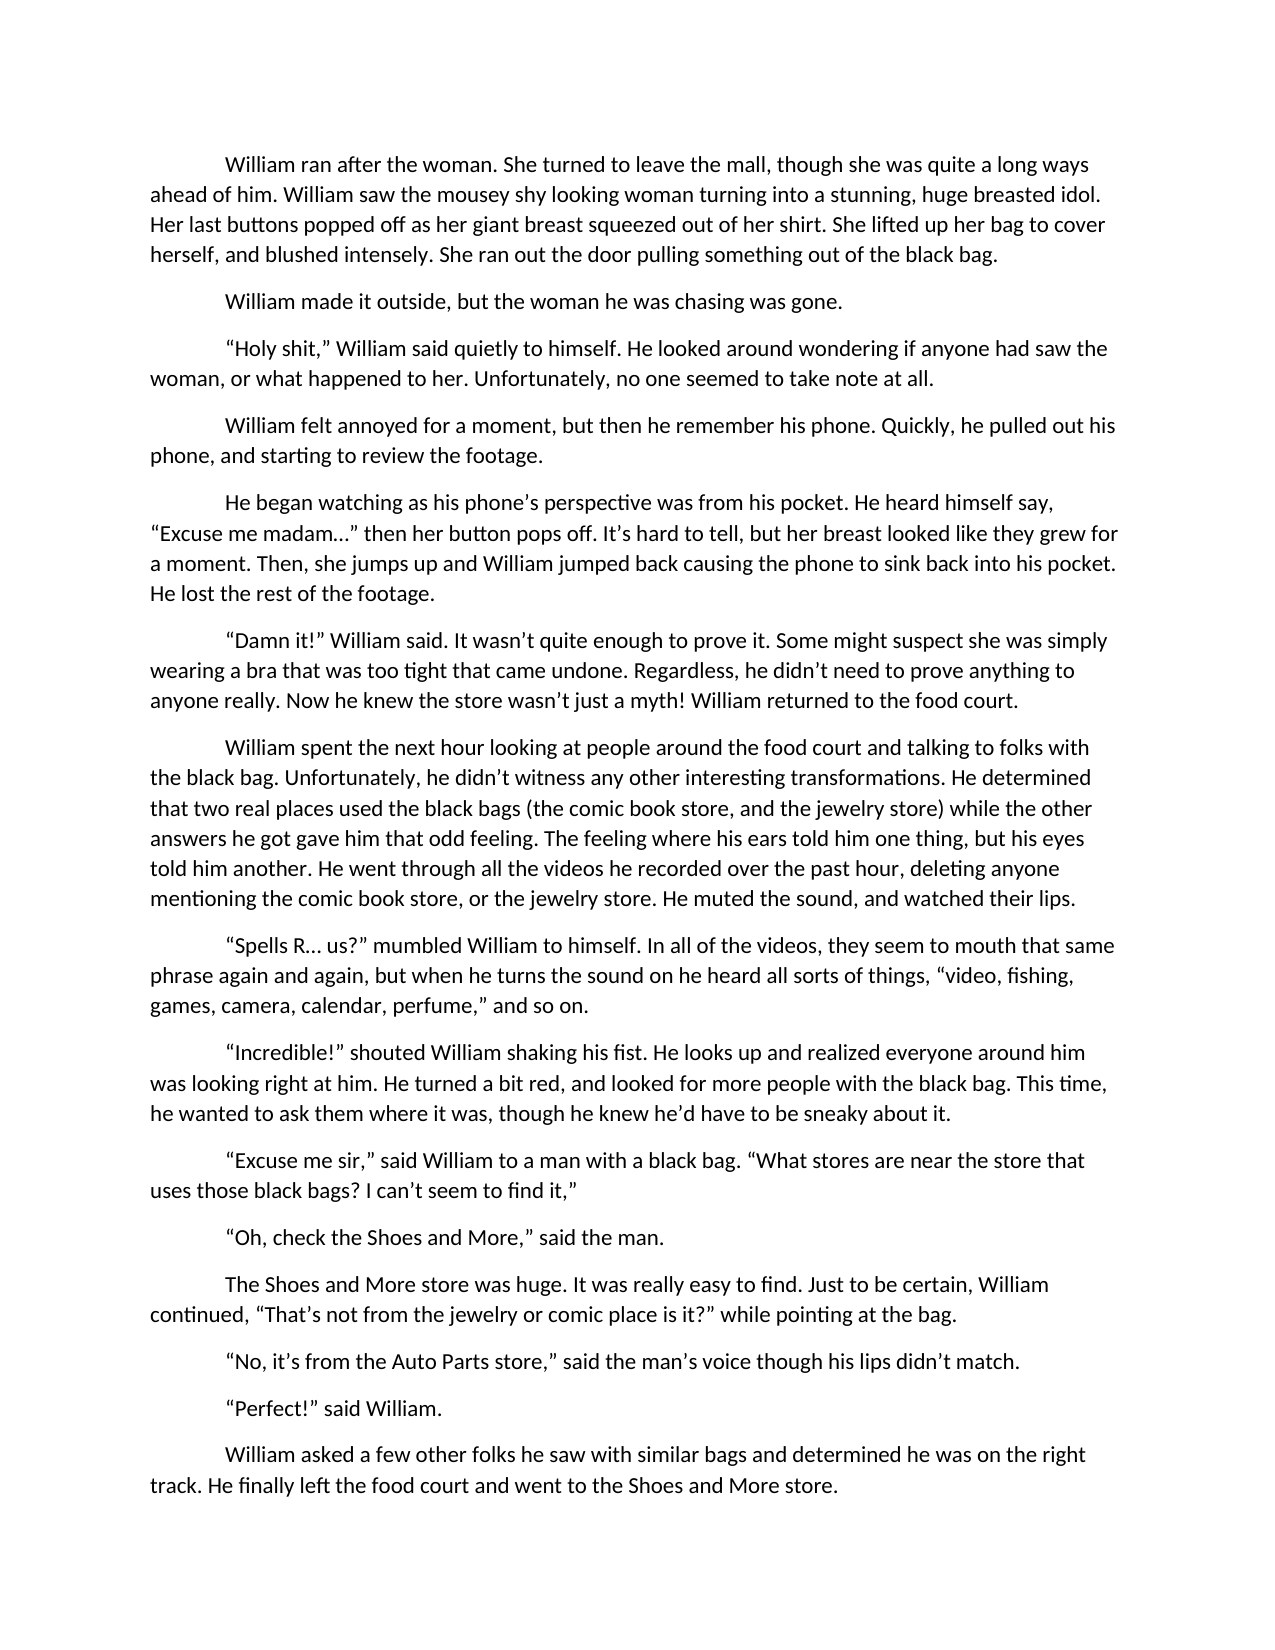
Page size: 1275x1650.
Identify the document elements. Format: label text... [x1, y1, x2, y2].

text William made it outside, but the woman he was chasing was gone. [150, 287, 1125, 316]
text William felt annoyed for a moment, but then he remember his phone. Quickly, he pulled out his phone, and starting to review the footage. [150, 411, 1125, 470]
text “Damn it!” William said. It wasn’t quite enough to prove it. Some might suspect she was simply wearing a bra that was too tight that came undone. Regardless, he didn’t need to prove anything to anyone really. Now he knew the store wasn’t just a myth! William returned to the food court. [150, 626, 1125, 714]
text “Excuse me sir,” said William to a man with a black bag. “What stores are near the store that uses those black bags? I can’t seem to find it,” [150, 1146, 1125, 1204]
text William spent the next hour looking at people around the food court and talking to folks with the black bag. Unfortunately, he didn’t witness any other interesting transformations. He determined that two real places used the black bags (the comic book store, and the jewelry store) while the other answers he got gave him that odd feeling. The feeling where his ears told him one thing, but his eyes told him another. He went through all the videos he recorded over the past hour, deleting anyone mentioning the comic book store, or the jewelry store. He muted the sound, and watched their lips. [150, 733, 1125, 912]
text “Incredible!” shouted William shaking his fist. He looks up and realized everyone around him was looking right at him. He turned a bit red, and looked for more people with the black bag. This time, he wanted to ask them where it was, though he knew he’d have to be sneaky about it. [150, 1038, 1125, 1127]
text He began watching as his phone’s perspective was from his pocket. He heard himself say, “Excuse me madam…” then her button pops off. It’s hard to tell, but her breast looked like they grew for a moment. Then, she jumps up and William jumped back causing the phone to sink back into his pocket. He lost the rest of the footage. [150, 488, 1125, 607]
text William ran after the woman. She turned to leave the mall, though she was quite a long ways ahead of him. William saw the mousey shy looking woman turning into a stunning, huge breasted idol. Her last buttons popped off as her giant breast squeezed out of her shirt. She lifted up her bag to cover herself, and blushed intensely. She ran out the door pulling something out of the black bag. [150, 150, 1125, 269]
text “Oh, check the Shoes and More,” said the man. [150, 1223, 1125, 1251]
text “Perfect!” said William. [150, 1394, 1125, 1422]
text “Spells R… us?” mumbled William to himself. In all of the videos, they seem to mouth that same phrase again and again, but when he turns the sound on he heard all sorts of things, “video, fishing, games, camera, calendar, perfume,” and so on. [150, 931, 1125, 1020]
text “No, it’s from the Auto Parts store,” said the man’s voice though his lips didn’t match. [150, 1347, 1125, 1375]
text The Shoes and More store was huge. It was really easy to find. Just to be certain, William continued, “That’s not from the jewelry or comic place is it?” while pointing at the bag. [150, 1270, 1125, 1328]
text William asked a few other folks he saw with similar bags and determined he was on the right track. He finally left the food court and went to the Shoes and More store. [150, 1441, 1125, 1499]
text “Holy shit,” William said quietly to himself. He looked around wondering if anyone had saw the woman, or what happened to her. Unfortunately, no one seemed to take note at all. [150, 334, 1125, 393]
